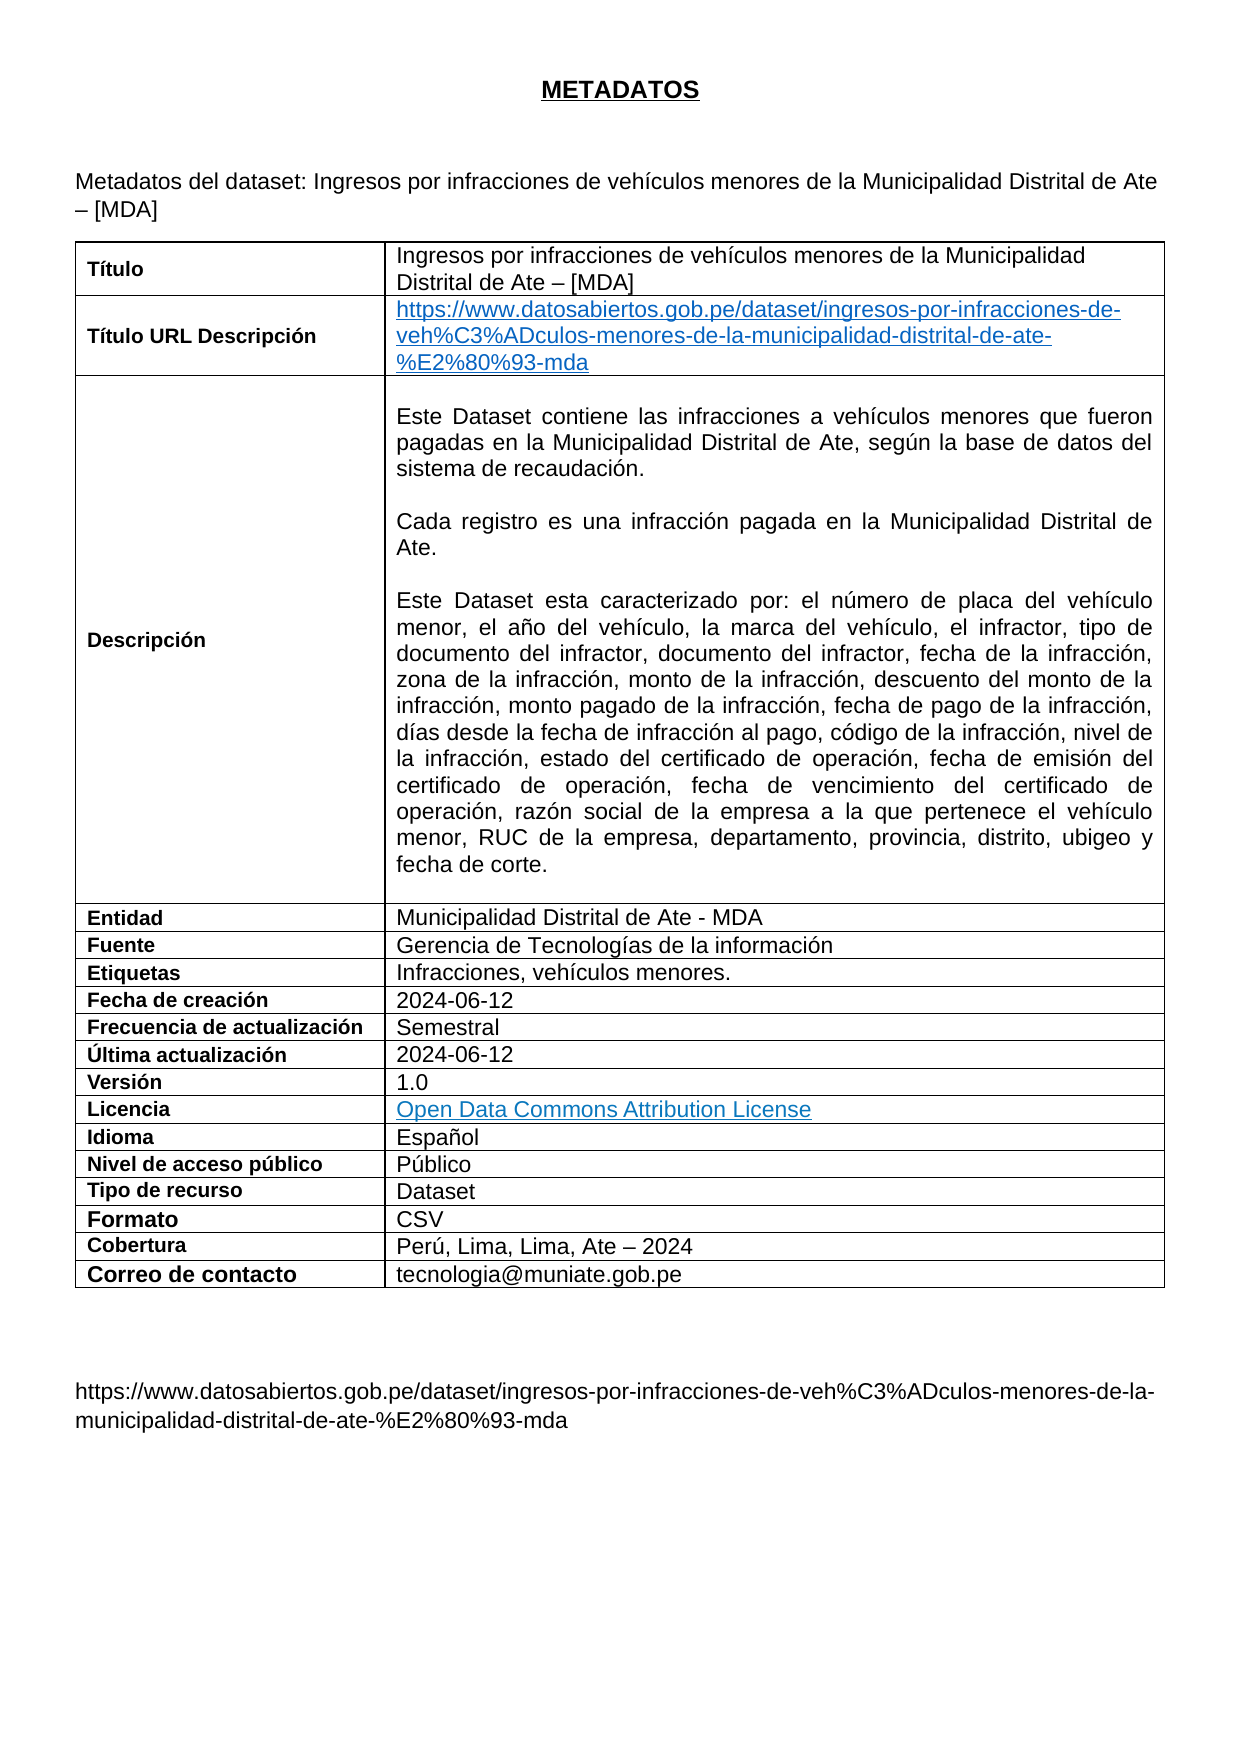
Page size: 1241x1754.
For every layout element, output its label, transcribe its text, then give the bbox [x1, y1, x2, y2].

table_cell Gerencia de Tecnologías de la información [386, 932, 1164, 958]
text METADATOS [75, 75, 1165, 104]
table_cell 1.0 [386, 1069, 1164, 1095]
table_cell Nivel de acceso público [76, 1151, 384, 1177]
table_cell Fuente [76, 932, 384, 958]
table_header Ingresos por infracciones de vehículos menores de la Municipalidad Distrital de Ate – [MDA] [386, 243, 1164, 295]
table_cell Fecha de creación [76, 987, 384, 1013]
table_cell Perú, Lima, Lima, Ate – 2024 [386, 1233, 1164, 1259]
table_cell Infracciones, vehículos menores. [386, 959, 1164, 986]
table_cell Español [386, 1124, 1164, 1150]
table_cell Este Dataset contiene las infracciones a vehículos menores que fueron pagadas en la Municipalidad Distrital de Ate, según la base de datos del sistema de recaudación. Cada registro es una infracción pagada en la Municipalidad Distrital de Ate. Este Dataset esta caracterizado por: el número de placa del vehículo menor, el año del vehículo, la marca del vehículo, el infractor, tipo de documento del infractor, documento del infractor, fecha de la infracción, zona de la infracción, monto de la infracción, descuento del monto de la infracción, monto pagado de la infracción, fecha de pago de la infracción, días desde la fecha de infracción al pago, código de la infracción, nivel de la infracción, estado del certificado de operación, fecha de emisión del certificado de operación, fecha de vencimiento del certificado de operación, razón social de la empresa a la que pertenece el vehículo menor, RUC de la empresa, departamento, provincia, distrito, ubigeo y fecha de corte. [386, 376, 1164, 903]
table_header Título [76, 243, 384, 295]
table_cell Semestral [386, 1014, 1164, 1040]
table_cell Entidad [76, 904, 384, 931]
table_cell Open Data Commons Attribution License [386, 1096, 1164, 1122]
text https://www.datosabiertos.gob.pe/dataset/ingresos-por-infracciones-de-veh%C3%ADculos-menores-de-la-municipalidad-distrital-de-ate-%E2%80%93-mda [75, 1378, 1165, 1433]
table_cell Etiquetas [76, 959, 384, 986]
table_cell Cobertura [76, 1233, 384, 1259]
table_cell https://www.datosabiertos.gob.pe/dataset/ingresos-por-infracciones-de-veh%C3%ADculos-menores-de-la-municipalidad-distrital-de-ate-%E2%80%93-mda [386, 296, 1164, 375]
table_cell Licencia [76, 1096, 384, 1122]
table_cell CSV [386, 1206, 1164, 1232]
table_cell Versión [76, 1069, 384, 1095]
table_cell Municipalidad Distrital de Ate - MDA [386, 904, 1164, 931]
table_cell Formato [76, 1206, 384, 1232]
table_cell 2024-06-12 [386, 1041, 1164, 1068]
table_cell Descripción [76, 376, 384, 903]
table_cell Dataset [386, 1178, 1164, 1205]
table_cell Idioma [76, 1124, 384, 1150]
table_cell Última actualización [76, 1041, 384, 1068]
table_cell Título URL Descripción [76, 296, 384, 375]
table_cell Público [386, 1151, 1164, 1177]
table_cell Frecuencia de actualización [76, 1014, 384, 1040]
text Metadatos del dataset: Ingresos por infracciones de vehículos menores de la Municipalidad Distrital de Ate – [MDA] [75, 168, 1165, 223]
table_cell Correo de contacto [76, 1261, 384, 1287]
table_cell tecnologia@muniate.gob.pe [386, 1261, 1164, 1287]
table_cell Tipo de recurso [76, 1178, 384, 1205]
table_cell 2024-06-12 [386, 987, 1164, 1013]
